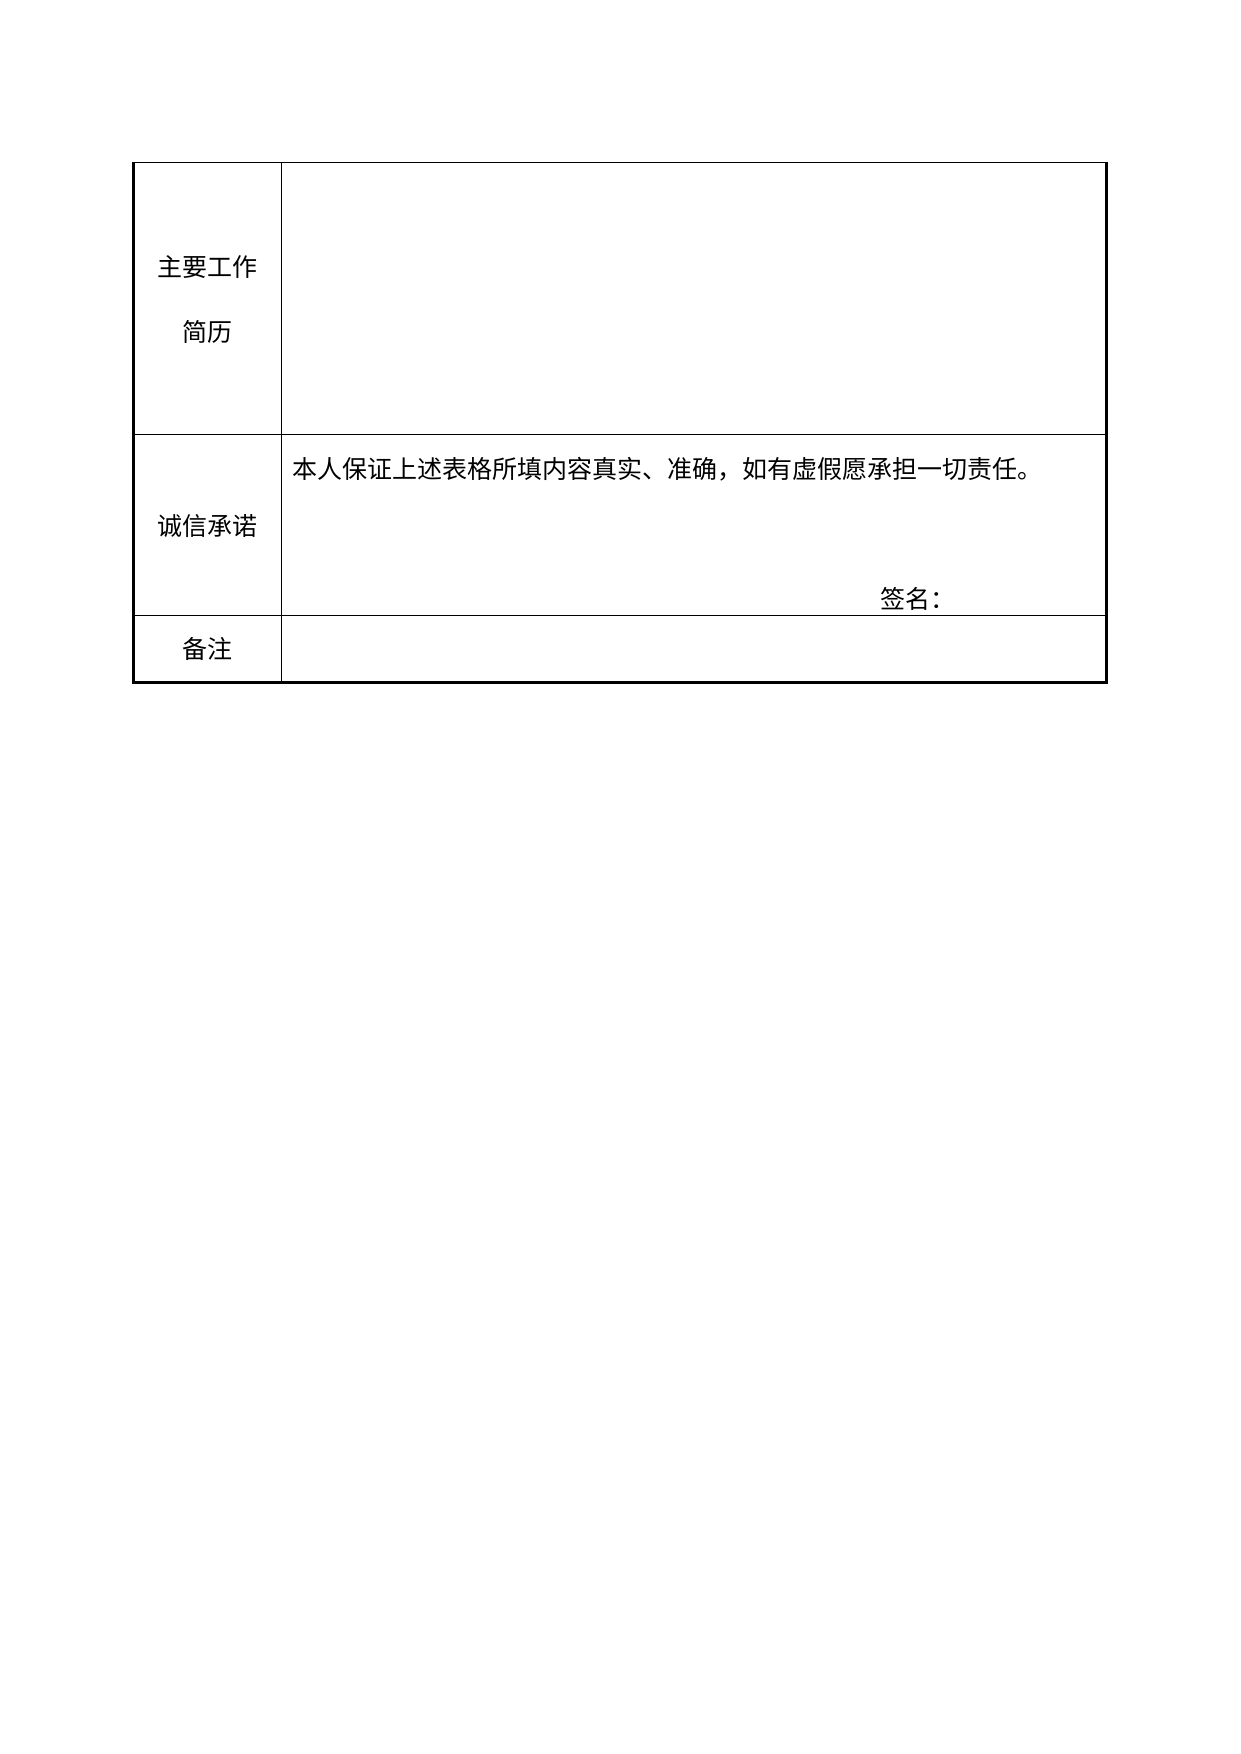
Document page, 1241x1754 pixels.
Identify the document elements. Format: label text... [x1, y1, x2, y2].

table_cell 本人保证上述表格所填内容真实、准确，如有虚假愿承担一切责任。 签名： 年 月 日 [282, 435, 1105, 614]
table_cell 诚信承诺 [135, 435, 281, 614]
table_cell 备注 [135, 616, 281, 681]
table_cell 主要工作 简历 [135, 163, 281, 434]
table_cell [282, 616, 1105, 681]
table_cell [282, 163, 1105, 434]
